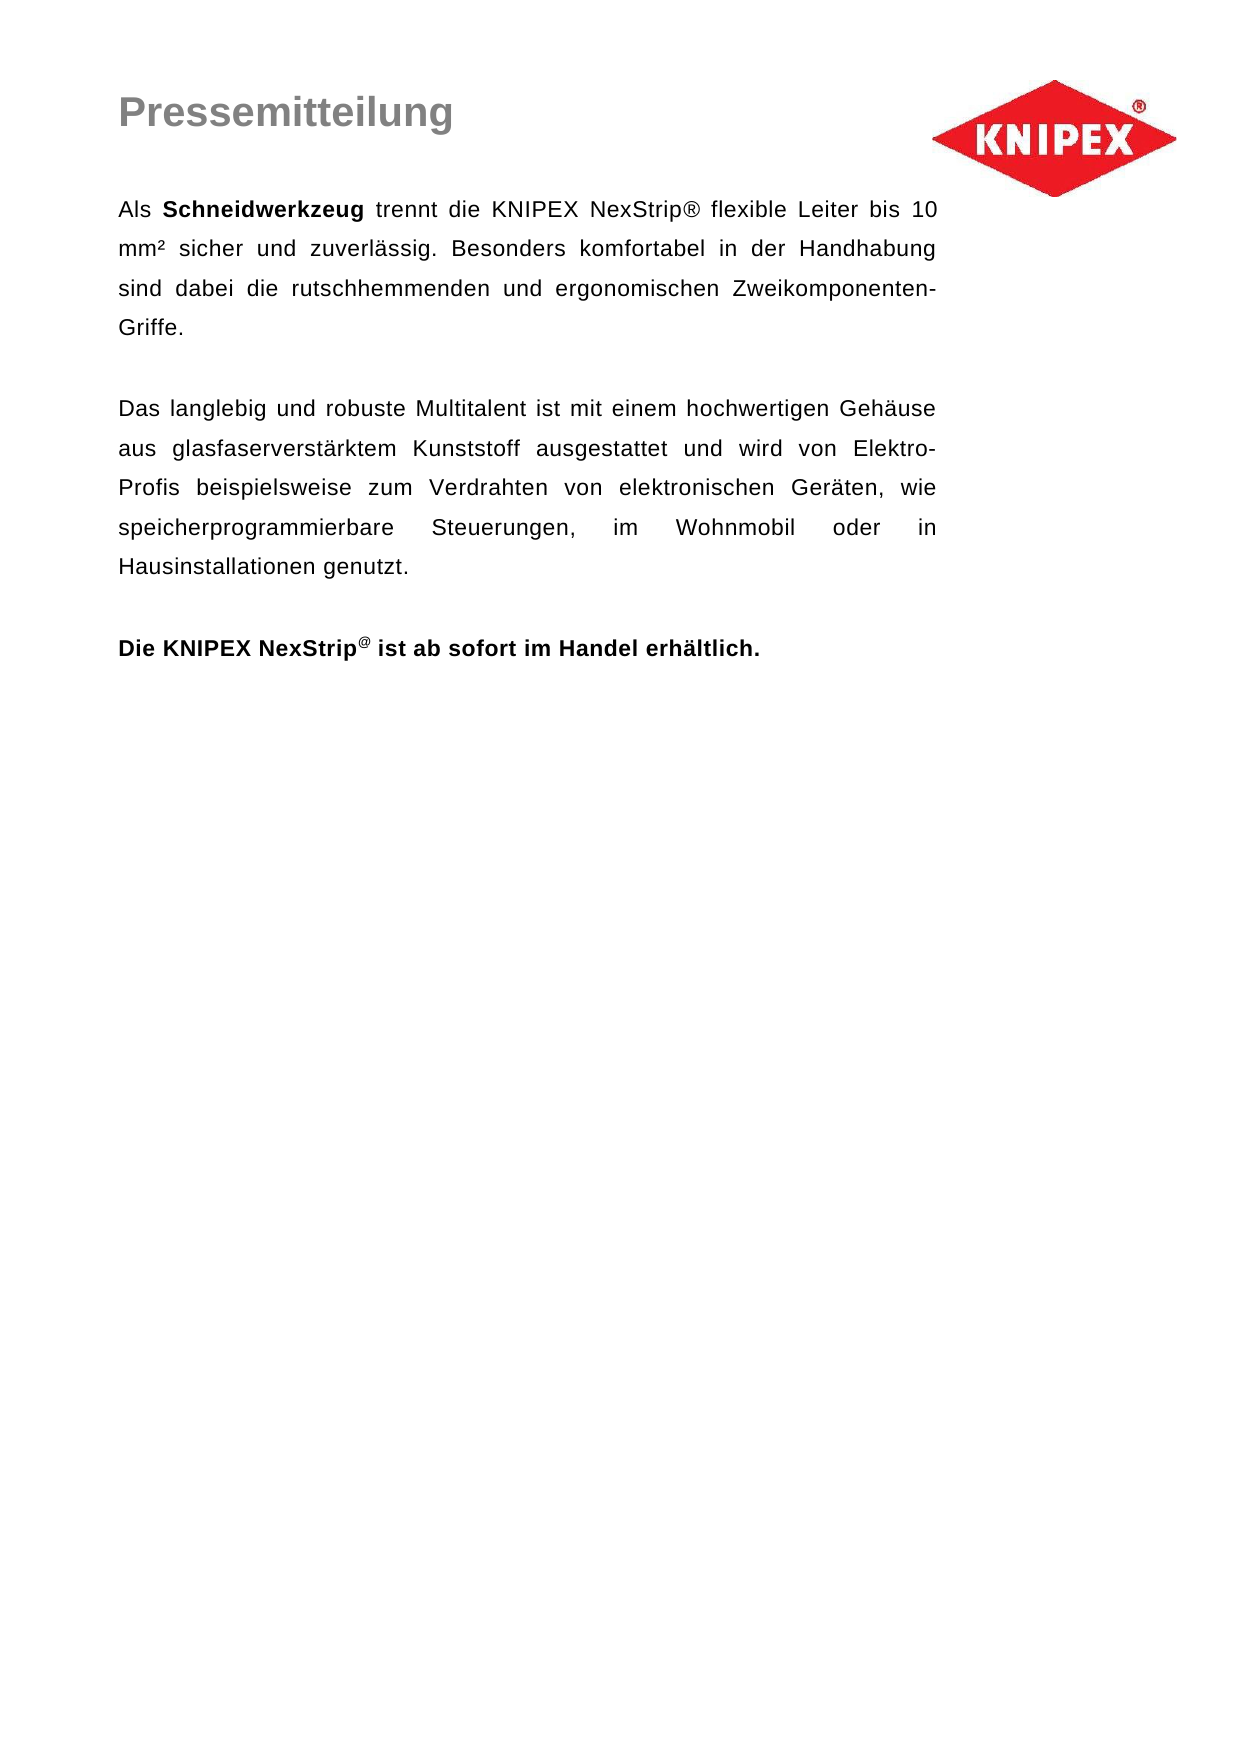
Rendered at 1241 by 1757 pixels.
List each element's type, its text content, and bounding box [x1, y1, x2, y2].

text Die KNIPEX NexStrip@ ist ab sofort im Handel erhältlich. [118, 634, 938, 661]
text Als Schneidwerkzeug trennt die KNIPEX NexStrip® flexible Leiter bis 10 mm² sicher und zuverlässig. Besonders komfortabel in der Handhabung sind dabei die rutschhemmenden und ergonomischen Zweikomponenten-Griffe. [118, 196, 938, 341]
text Das langlebig und robuste Multitalent ist mit einem hochwertigen Gehäuse aus glasfaserverstärktem Kunststoff ausgestattet und wird von Elektro-Profis beispielsweise zum Verdrahten von elektronischen Geräten, wie speicherprogrammierbare Steuerungen, im Wohnmobil oder in Hausinstallationen genutzt. [118, 395, 938, 580]
picture [932, 80, 1177, 197]
